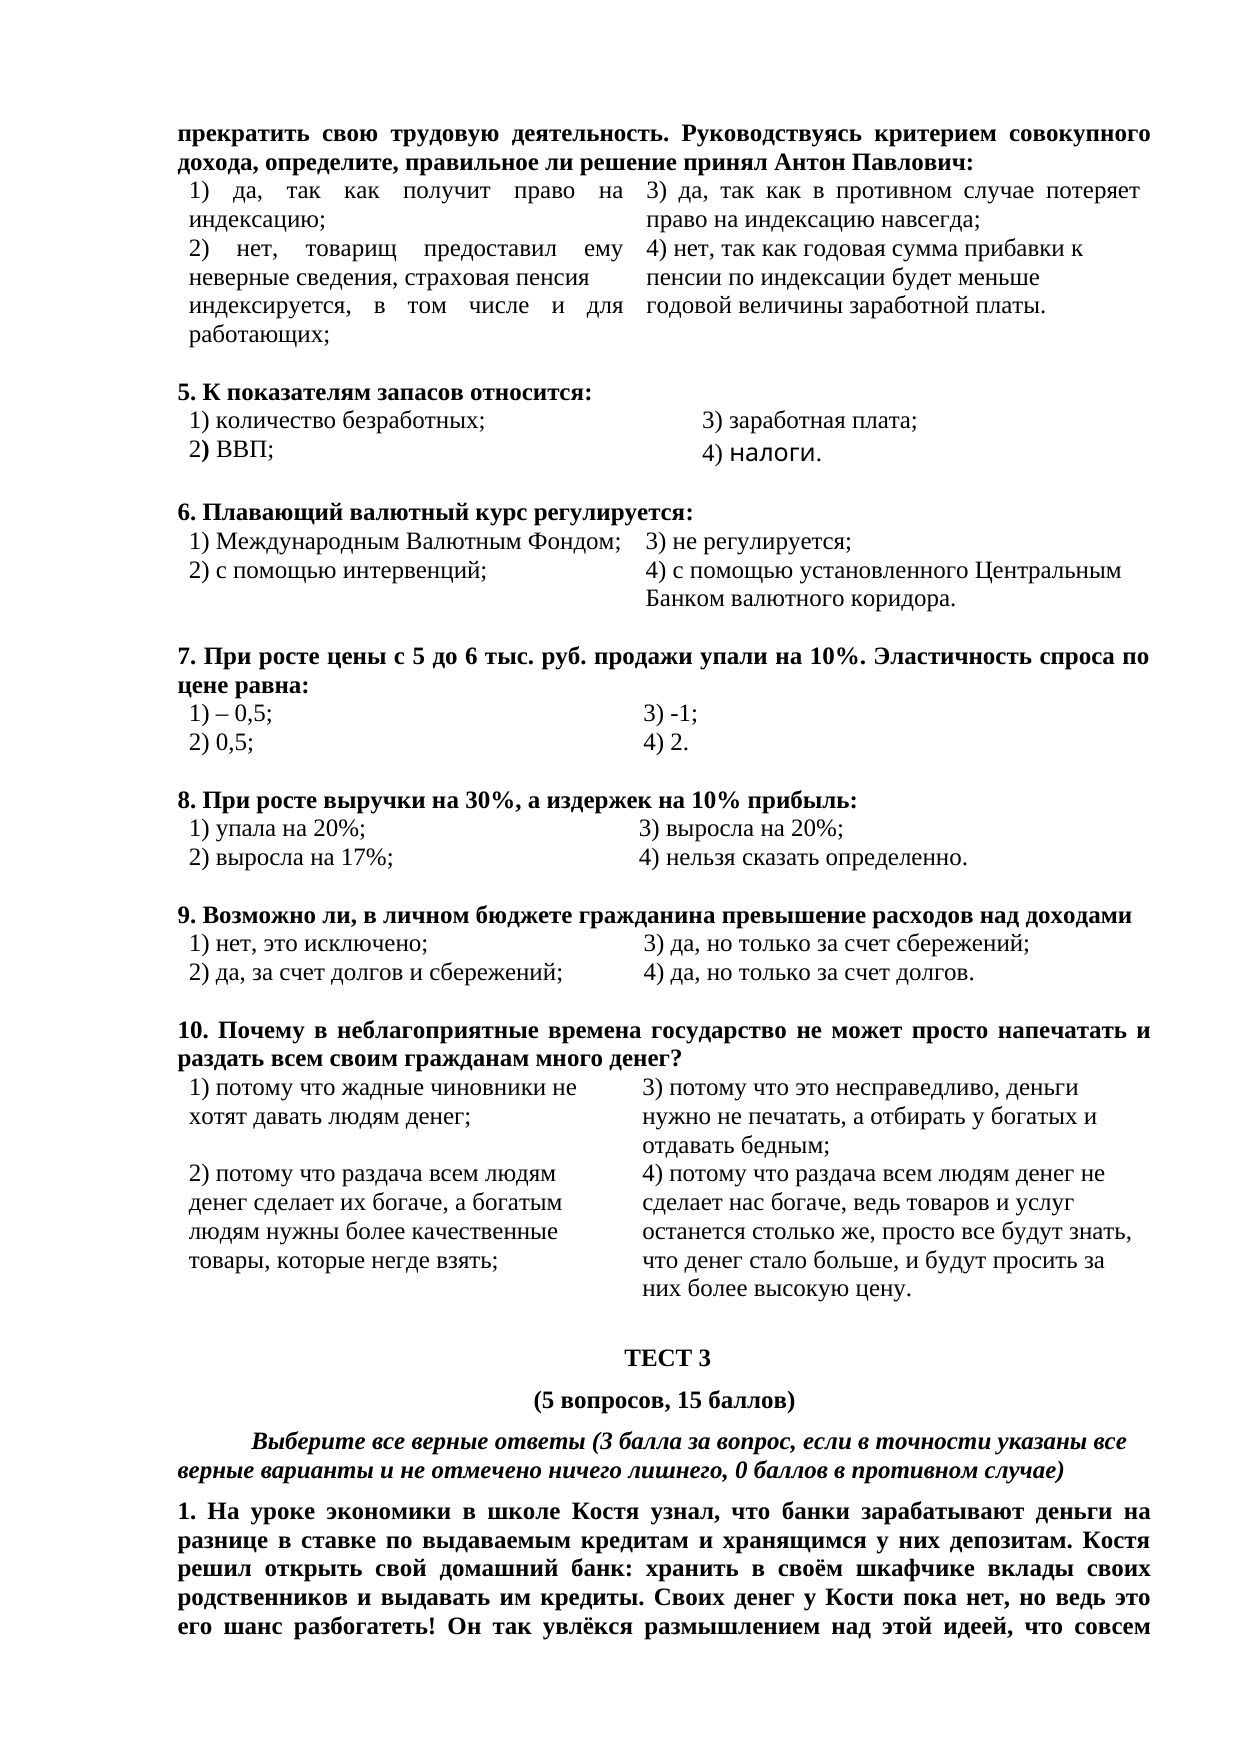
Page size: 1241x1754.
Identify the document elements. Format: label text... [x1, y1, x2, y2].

table_cell 2) потому что раздача всем людям денег сделает их богаче, а богатым людям нужны более качественные товары, которые негде взять; [177, 1159, 631, 1302]
table_header 1) – 0,5; [177, 699, 632, 727]
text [177, 118, 1152, 176]
text 10. Почему в неблагоприятные времена государство не может просто напечатать и раздать всем своим гражданам много денег? [177, 1015, 1152, 1072]
table_cell 4) потому что раздача всем людям денег не сделает нас богаче, ведь товаров и услуг останется столько же, просто все будут знать, что денег стало больше, и будут просить за них более высокую цену. [631, 1159, 1152, 1302]
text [177, 1496, 1152, 1640]
table_header 1) да, так как получит право на индексацию; [177, 176, 635, 233]
table_cell 4) налоги. [691, 434, 1240, 468]
table_cell 4) да, но только за счет долгов. [632, 957, 1152, 986]
text ТЕСТ 3 [177, 1343, 1152, 1372]
text 9. Возможно ли, в личном бюджете гражданина превышение расходов над доходами [177, 900, 1152, 928]
table_header 1) упала на 20%; [177, 814, 627, 842]
table_header 1) Международным Валютным Фондом; [177, 526, 634, 555]
table_cell 2) выросла на 17%; [177, 842, 627, 871]
table_cell 4) нет, так как годовая сумма прибавки к пенсии по индексации будет меньше годовой величины заработной платы. [635, 233, 1152, 348]
text 8. При росте выручки на 30%, а издержек на 10% прибыль: [177, 785, 1152, 813]
table_cell 4) 2. [632, 727, 1152, 756]
table_header 3) заработная плата; [691, 406, 1240, 434]
text (5 вопросов, 15 баллов) [177, 1385, 1152, 1413]
text Выберите все верные ответы (3 балла за вопрос, если в точности указаны все верные варианты и не отмечено ничего лишнего, 0 баллов в противном случае) [177, 1426, 1152, 1483]
table_cell 2) 0,5; [177, 727, 632, 756]
table_header 3) не регулируется; [634, 526, 1152, 555]
table_header 3) да, но только за счет сбережений; [632, 929, 1152, 957]
table_header 3) выросла на 20%; [628, 814, 1152, 842]
table_header 1) количество безработных; [177, 406, 691, 434]
table_header 3) потому что это несправедливо, деньги нужно не печатать, а отбирать у богатых и отдавать бедным; [631, 1072, 1152, 1158]
table_cell 4) с помощью установленного Центральным Банком валютного коридора. [634, 555, 1152, 612]
table_cell 4) нельзя сказать определенно. [628, 842, 1152, 871]
table_cell 2) ВВП; [177, 434, 691, 468]
table_cell 2) нет, товарищ предоставил ему неверные сведения, страховая пенсия индексируется, в том числе и для работающих; [177, 233, 635, 348]
text 5. К показателям запасов относится: [177, 377, 1152, 406]
table_cell 2) да, за счет долгов и сбережений; [177, 957, 632, 986]
table_header 1) нет, это исключено; [177, 929, 632, 957]
text 7. При росте цены с 5 до 6 тыс. руб. продажи упали на 10%. Эластичность спроса по цене равна: [177, 641, 1152, 698]
text 6. Плавающий валютный курс регулируется: [177, 497, 1152, 526]
table_header 1) потому что жадные чиновники не хотят давать людям денег; [177, 1072, 631, 1158]
table_header 3) да, так как в противном случае потеряет право на индексацию навсегда; [635, 176, 1152, 233]
table_header 3) -1; [632, 699, 1152, 727]
table_cell 2) с помощью интервенций; [177, 555, 634, 612]
